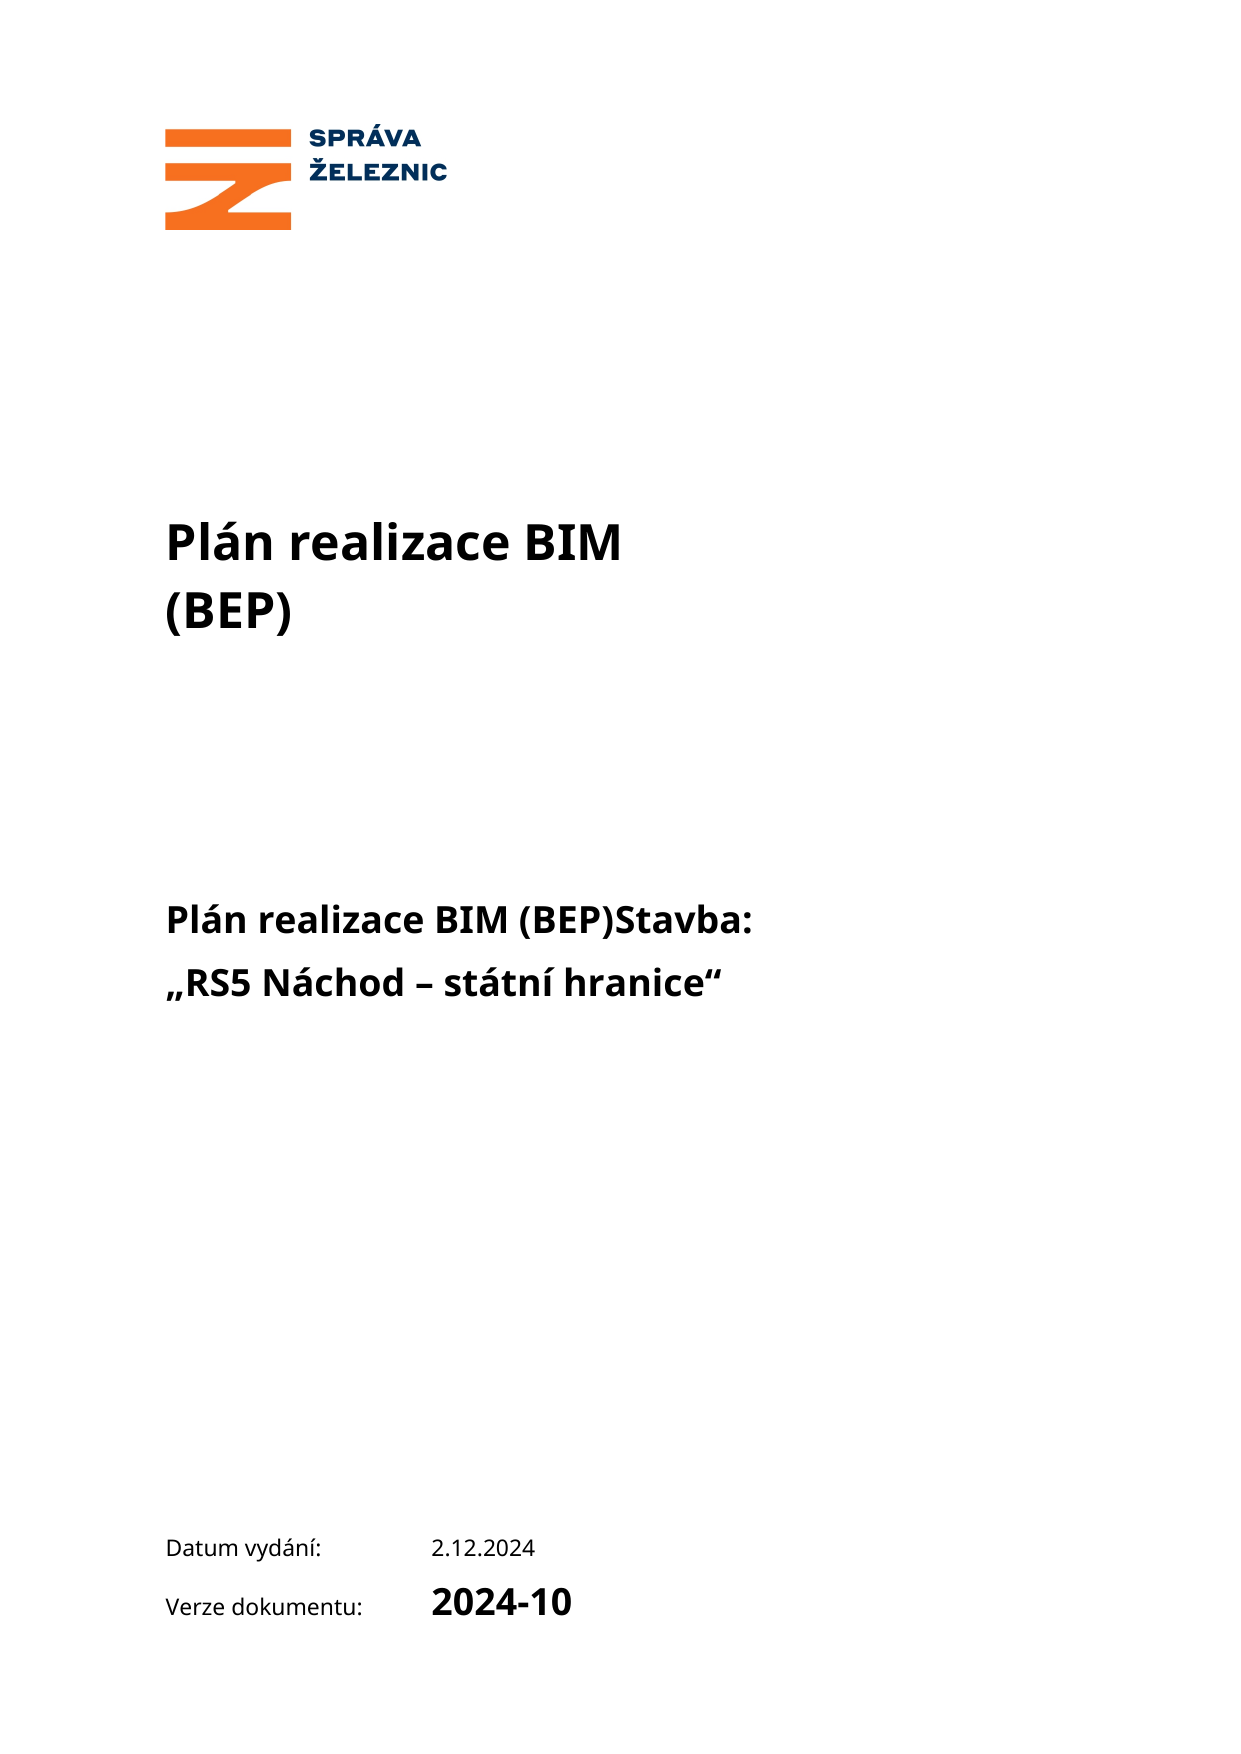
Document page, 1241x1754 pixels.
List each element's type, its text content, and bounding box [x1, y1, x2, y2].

picture [165, 124, 447, 230]
text Stavba: [165, 893, 1075, 944]
